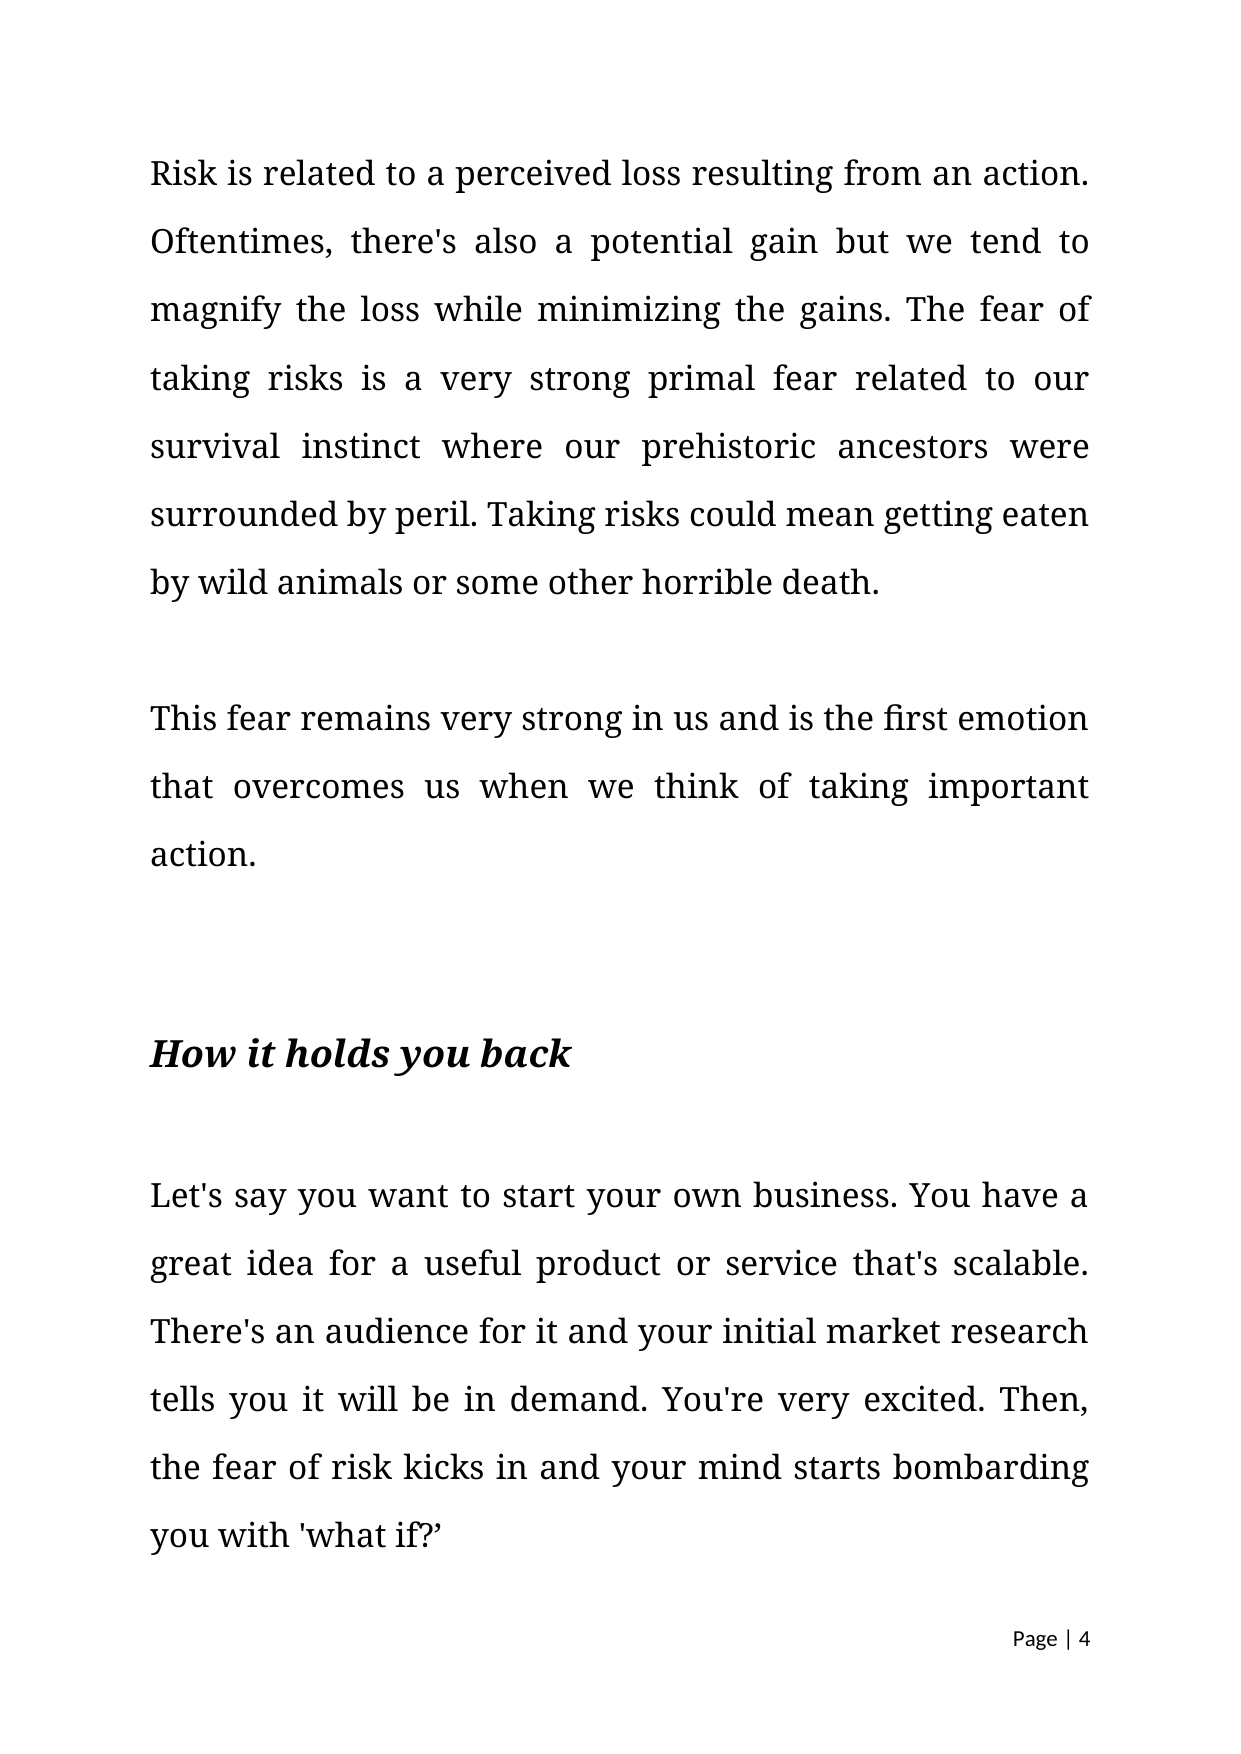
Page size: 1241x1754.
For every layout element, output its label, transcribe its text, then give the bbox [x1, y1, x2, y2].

text Risk is related to a perceived loss resulting from an action. Oftentimes, there's also a potential gain but we tend to magnify the loss while minimizing the gains. The fear of taking risks is a very strong primal fear related to our survival instinct where our prehistoric ancestors were surrounded by peril. Taking risks could mean getting eaten by wild animals or some other horrible death. [150, 150, 1090, 604]
text Let's say you want to start your own business. You have a great idea for a useful product or service that's scalable. There's an audience for it and your initial market research tells you it will be in demand. You're very excited. Then, the fear of risk kicks in and your mind starts bombarding you with 'what if?’ [150, 1172, 1090, 1558]
text How it holds you back [150, 1027, 1090, 1078]
text This fear remains very strong in us and is the first emotion that overcomes us when we think of taking important action. [150, 695, 1090, 877]
